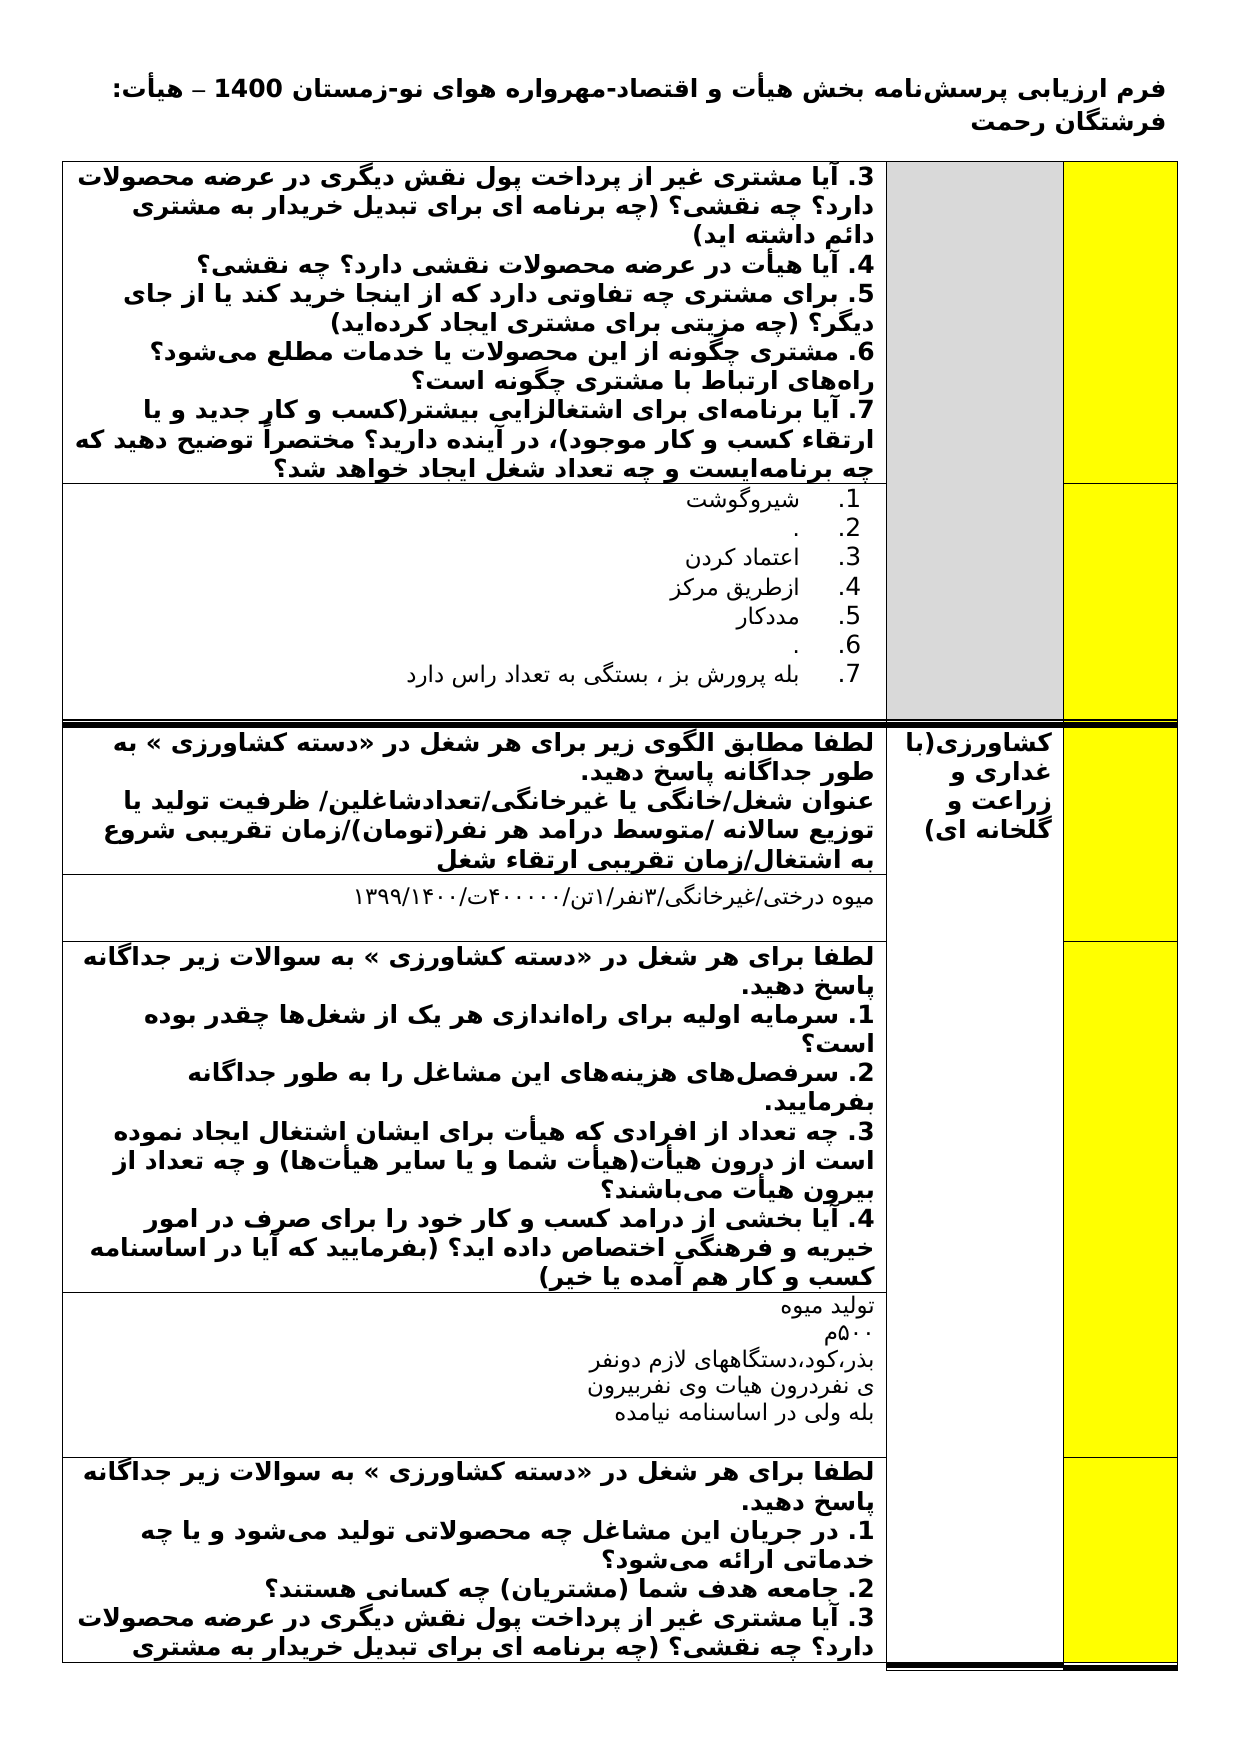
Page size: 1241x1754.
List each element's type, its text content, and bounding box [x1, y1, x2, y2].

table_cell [63, 162, 886, 483]
table_cell لطفا برای هر شغل در «دسته کشاورزی » به سوالات زیر جداگانه پاسخ دهید. 1. سرمایه اولیه برای راه‌اندازی هر یک از شغل‌ها چقدر بوده است؟ 2. سرفصل‌های هزینه‌های این مشاغل را به طور جداگانه بفرمایید. 3. چه تعداد از افرادی که هیأت برای ایشان اشتغال ایجاد نموده است از درون هیأت(هیأت شما و یا سایر هیأت‌ها) و چه تعداد از بیرون هیأت می‌باشند؟ 4. آیا بخشی از درامد کسب و کار خود را برای صرف در امور خیریه و فرهنگی اختصاص داده اید؟ (بفرمایید که آیا در اساسنامه کسب و کار هم آمده یا خیر) [63, 942, 886, 1292]
table_cell [1064, 728, 1177, 941]
table_cell کشاورزی(باغداری و زراعت و گلخانه ای) [887, 728, 1063, 1662]
table_cell میوه درختی/غیرخانگی/۳نفر/۱تن/۴۰۰۰۰۰ت/۱۳۹۹/۱۴۰۰ [63, 875, 886, 941]
table_cell [1064, 1458, 1177, 1662]
table_cell [1064, 942, 1177, 1457]
table_cell [1064, 162, 1177, 483]
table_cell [63, 1458, 886, 1662]
table_cell شیروگوشت . اعتماد کردن ازطریق مرکز مددکار . بله پرورش بز ، بستگی به تعداد راس دارد [63, 484, 886, 719]
table_cell لطفا مطابق الگوی زیر برای هر شغل در «دسته کشاورزی » به طور جداگانه پاسخ دهید. عنوان شغل/خانگی یا غیرخانگی/تعدادشاغلین/ ظرفیت تولید یا توزیع سالانه /متوسط درامد هر نفر(تومان)/زمان تقریبی شروع به اشتغال/زمان تقریبی ارتقاء شغل [63, 728, 886, 874]
table_cell [1064, 484, 1177, 719]
table_cell تولید میوه ۵۰۰م بذر،کود،دستگاههای لازم دونفر ی نفردرون هیات وی نفربیرون بله ولی در اساسنامه نیامده [63, 1293, 886, 1457]
